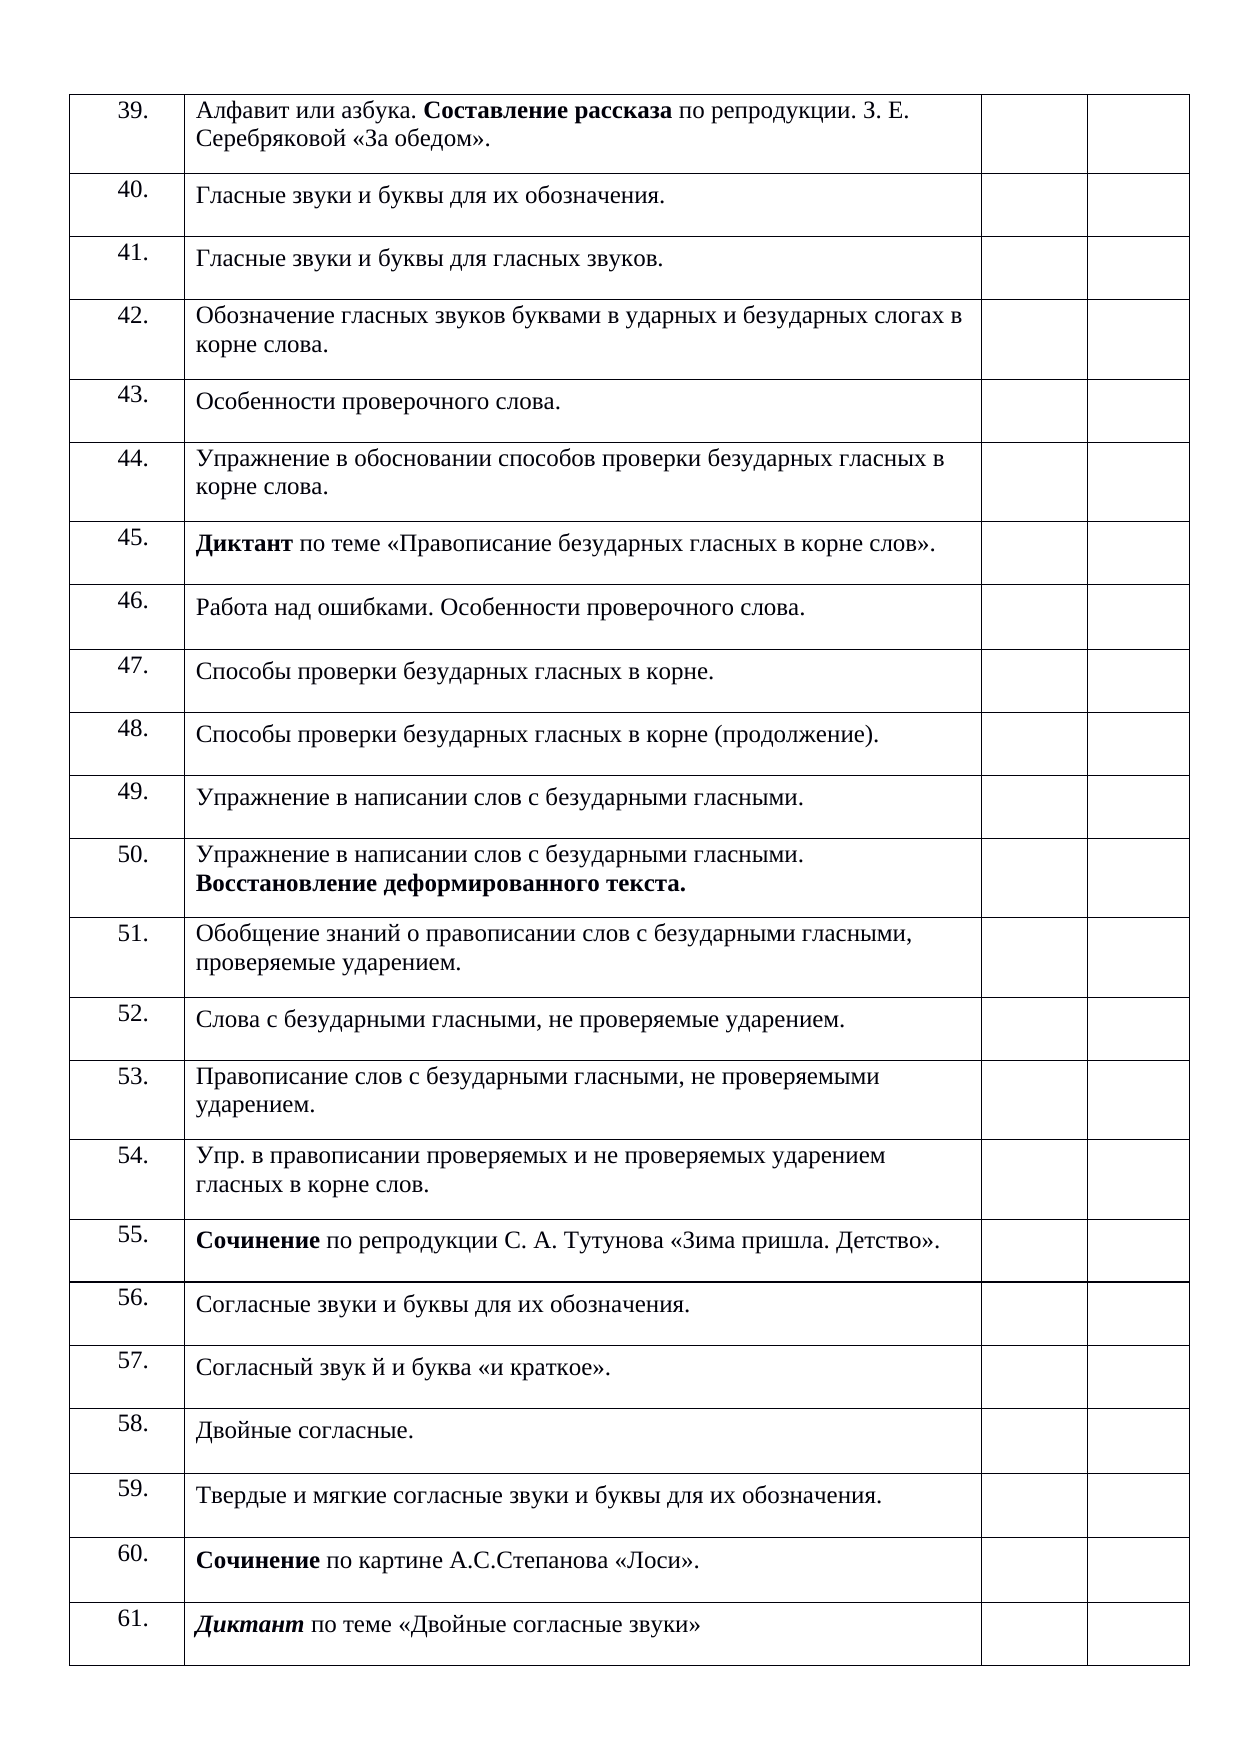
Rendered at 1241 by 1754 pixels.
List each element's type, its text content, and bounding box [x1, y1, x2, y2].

table_cell [982, 713, 1087, 775]
table_cell [982, 522, 1087, 584]
table_cell Обозначение гласных звуков буквами в ударных и безударных слогах в корне слова. [185, 300, 981, 378]
table_cell Упражнение в написании слов с безударными гласными. Восстановление деформированного текста. [185, 839, 981, 917]
table_cell [70, 1603, 184, 1665]
table_cell [982, 380, 1087, 442]
table_cell Диктант по теме «Правописание безударных гласных в корне слов». [185, 522, 981, 584]
table_cell [70, 998, 184, 1060]
table_cell [982, 300, 1087, 378]
table_cell [70, 918, 184, 997]
table_cell [70, 650, 184, 712]
table_cell [982, 443, 1087, 521]
table_cell [70, 1140, 184, 1218]
table_cell [70, 1220, 184, 1281]
table_cell [70, 839, 184, 917]
table_cell Твердые и мягкие согласные звуки и буквы для их обозначения. [185, 1474, 981, 1537]
table_cell [982, 1603, 1087, 1665]
table_cell Диктант по теме «Двойные согласные звуки» [185, 1603, 981, 1665]
table_cell [1088, 1283, 1189, 1344]
table_cell [70, 237, 184, 299]
table_cell [1088, 95, 1189, 173]
table_cell [1088, 1140, 1189, 1218]
table_cell [982, 585, 1087, 649]
table_cell [70, 174, 184, 236]
table_cell Согласный звук й и буква «и краткое». [185, 1346, 981, 1407]
table_cell [1088, 380, 1189, 442]
table_cell [1088, 174, 1189, 236]
table_cell [1088, 839, 1189, 917]
table_cell Алфавит или азбука. Составление рассказа по репродукции. З. Е. Серебряковой «За обедом». [185, 95, 981, 173]
table_cell [1088, 776, 1189, 838]
table_cell [70, 1474, 184, 1537]
table_cell [982, 776, 1087, 838]
table_cell [70, 1346, 184, 1407]
table_cell Согласные звуки и буквы для их обозначения. [185, 1283, 981, 1344]
table_cell Работа над ошибками. Особенности проверочного слова. [185, 585, 981, 649]
table_cell Гласные звуки и буквы для гласных звуков. [185, 237, 981, 299]
table_cell [1088, 650, 1189, 712]
table_cell [982, 1474, 1087, 1537]
table_cell [982, 1061, 1087, 1139]
table_cell Правописание слов с безударными гласными, не проверяемыми ударением. [185, 1061, 981, 1139]
table_cell Двойные согласные. [185, 1409, 981, 1472]
table_cell [70, 380, 184, 442]
table_cell [1088, 1474, 1189, 1537]
table_cell [982, 95, 1087, 173]
table_cell [70, 1538, 184, 1602]
table_cell [982, 839, 1087, 917]
table_cell [982, 1409, 1087, 1472]
table_cell Способы проверки безударных гласных в корне (продолжение). [185, 713, 981, 775]
table_cell Упражнение в написании слов с безударными гласными. [185, 776, 981, 838]
table_cell [70, 713, 184, 775]
table_cell [70, 1061, 184, 1139]
table_cell [1088, 585, 1189, 649]
table_cell [982, 998, 1087, 1060]
table_cell Упражнение в обосновании способов проверки безударных гласных в корне слова. [185, 443, 981, 521]
table_cell [1088, 1603, 1189, 1665]
table_cell [982, 174, 1087, 236]
table_cell [982, 1346, 1087, 1407]
table_cell [70, 300, 184, 378]
table_cell [1088, 713, 1189, 775]
table_cell [70, 522, 184, 584]
table_cell [70, 95, 184, 173]
table_cell Гласные звуки и буквы для их обозначения. [185, 174, 981, 236]
table_cell [1088, 1346, 1189, 1407]
table_cell Обобщение знаний о правописании слов с безударными гласными, проверяемые ударением. [185, 918, 981, 997]
table_cell [70, 585, 184, 649]
table_cell [1088, 1220, 1189, 1281]
table_cell [982, 1140, 1087, 1218]
table_cell [70, 1283, 184, 1344]
table_cell [70, 1409, 184, 1472]
table_cell [982, 237, 1087, 299]
table_cell [1088, 300, 1189, 378]
table_cell [1088, 1538, 1189, 1602]
table_cell [70, 443, 184, 521]
table_cell Особенности проверочного слова. [185, 380, 981, 442]
table_cell [982, 650, 1087, 712]
table_cell [1088, 998, 1189, 1060]
table_cell Слова с безударными гласными, не проверяемые ударением. [185, 998, 981, 1060]
table_cell [1088, 443, 1189, 521]
table_cell [1088, 918, 1189, 997]
table_cell Сочинение по репродукции С. А. Тутунова «Зима пришла. Детство». [185, 1220, 981, 1281]
table_cell [1088, 237, 1189, 299]
table_cell [982, 1283, 1087, 1344]
table_cell [1088, 522, 1189, 584]
table_cell Упр. в правописании проверяемых и не проверяемых ударением гласных в корне слов. [185, 1140, 981, 1218]
table_cell Способы проверки безударных гласных в корне. [185, 650, 981, 712]
table_cell [70, 776, 184, 838]
table_cell Сочинение по картине А.С.Степанова «Лоси». [185, 1538, 981, 1602]
table_cell [982, 918, 1087, 997]
table_cell [1088, 1409, 1189, 1472]
table_cell [1088, 1061, 1189, 1139]
table_cell [982, 1538, 1087, 1602]
table_cell [982, 1220, 1087, 1281]
